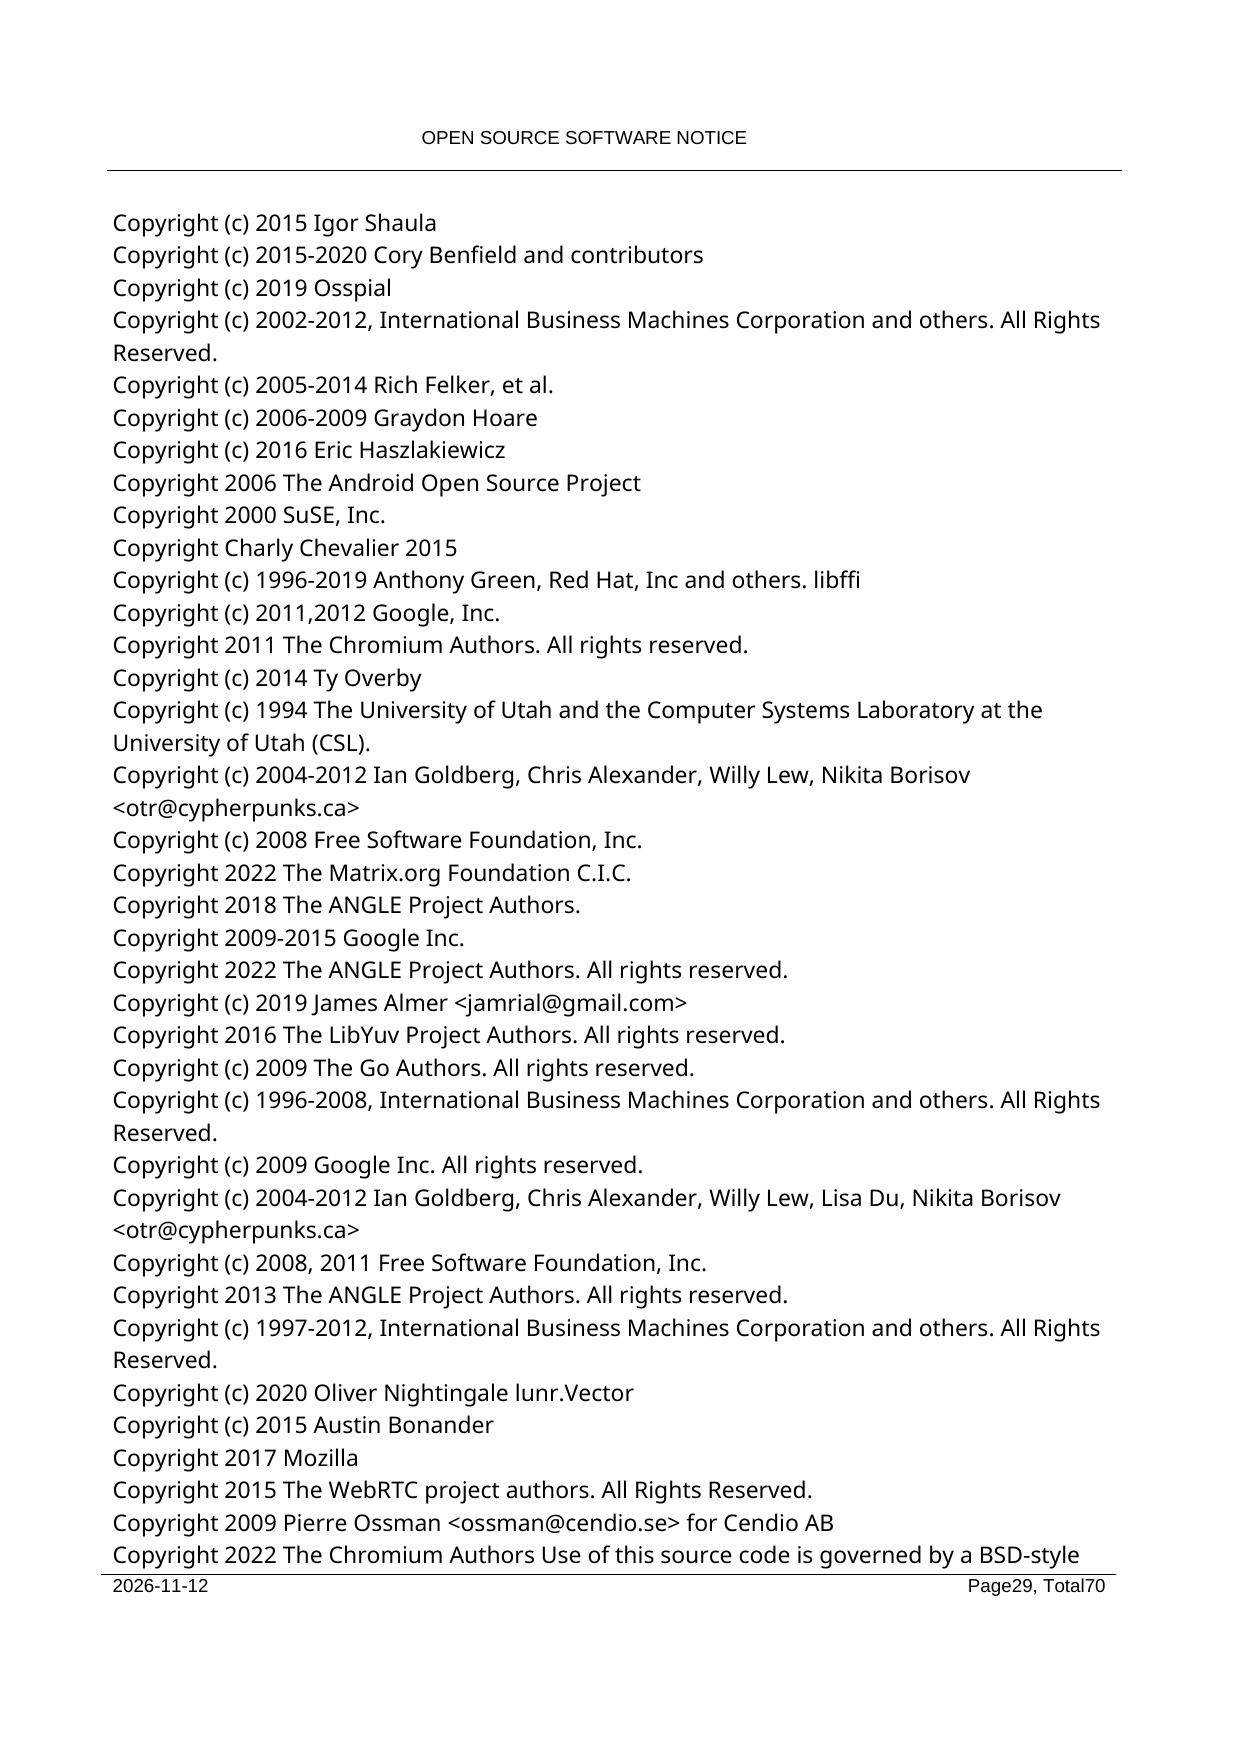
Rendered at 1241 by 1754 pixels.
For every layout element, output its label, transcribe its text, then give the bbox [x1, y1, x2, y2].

text Copyright (c) 2015-2020 Cory Benfield and contributors [112, 239, 1128, 271]
text Copyright 2000 SuSE, Inc. [112, 499, 1128, 531]
text Copyright (c) 2004-2012 Ian Goldberg, Chris Alexander, Willy Lew, Lisa Du, Nikita Borisov <otr@cypherpunks.ca> [112, 1181, 1128, 1246]
text Copyright (c) 2004-2012 Ian Goldberg, Chris Alexander, Willy Lew, Nikita Borisov <otr@cypherpunks.ca> [112, 759, 1128, 824]
text Copyright (c) 2014 Ty Overby [112, 661, 1128, 694]
text Copyright (c) 2015 Igor Shaula [112, 206, 1128, 239]
text Copyright 2009 Pierre Ossman <ossman@cendio.se> for Cendio AB [112, 1506, 1128, 1539]
text Copyright 2016 The LibYuv Project Authors. All rights reserved. [112, 1019, 1128, 1051]
text Copyright (c) 2005-2014 Rich Felker, et al. [112, 369, 1128, 401]
text Copyright (c) 2009 Google Inc. All rights reserved. [112, 1149, 1128, 1181]
text Copyright (c) 2008, 2011 Free Software Foundation, Inc. [112, 1246, 1128, 1279]
text Copyright Charly Chevalier 2015 [112, 531, 1128, 564]
text Copyright 2018 The ANGLE Project Authors. [112, 889, 1128, 921]
text Copyright (c) 1996-2019 Anthony Green, Red Hat, Inc and others. libffi [112, 564, 1128, 596]
text Copyright (c) 2019 Osspial [112, 271, 1128, 304]
text Copyright 2015 The WebRTC project authors. All Rights Reserved. [112, 1474, 1128, 1506]
text Copyright (c) 1996-2008, International Business Machines Corporation and others. All Rights Reserved. [112, 1084, 1128, 1149]
text Copyright (c) 2016 Eric Haszlakiewicz [112, 434, 1128, 466]
text Copyright (c) 1994 The University of Utah and the Computer Systems Laboratory at the University of Utah (CSL). [112, 694, 1128, 759]
text Copyright (c) 1997-2012, International Business Machines Corporation and others. All Rights Reserved. [112, 1311, 1128, 1376]
text Copyright (c) 2006-2009 Graydon Hoare [112, 401, 1128, 434]
text Copyright (c) 2009 The Go Authors. All rights reserved. [112, 1051, 1128, 1084]
text Copyright 2017 Mozilla [112, 1441, 1128, 1474]
text Copyright (c) 2008 Free Software Foundation, Inc. [112, 824, 1128, 856]
text Copyright 2013 The ANGLE Project Authors. All rights reserved. [112, 1279, 1128, 1311]
text Copyright 2011 The Chromium Authors. All rights reserved. [112, 629, 1128, 661]
text Copyright (c) 2019 James Almer <jamrial@gmail.com> [112, 986, 1128, 1019]
text Copyright (c) 2015 Austin Bonander [112, 1409, 1128, 1441]
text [112, 1539, 1128, 1571]
text Copyright (c) 2020 Oliver Nightingale lunr.Vector [112, 1376, 1128, 1409]
text Copyright (c) 2002-2012, International Business Machines Corporation and others. All Rights Reserved. [112, 304, 1128, 369]
text Copyright 2022 The ANGLE Project Authors. All rights reserved. [112, 954, 1128, 986]
text Copyright 2009-2015 Google Inc. [112, 921, 1128, 954]
text Copyright 2006 The Android Open Source Project [112, 466, 1128, 499]
text Copyright (c) 2011,2012 Google, Inc. [112, 596, 1128, 629]
text Copyright 2022 The Matrix.org Foundation C.I.C. [112, 856, 1128, 889]
